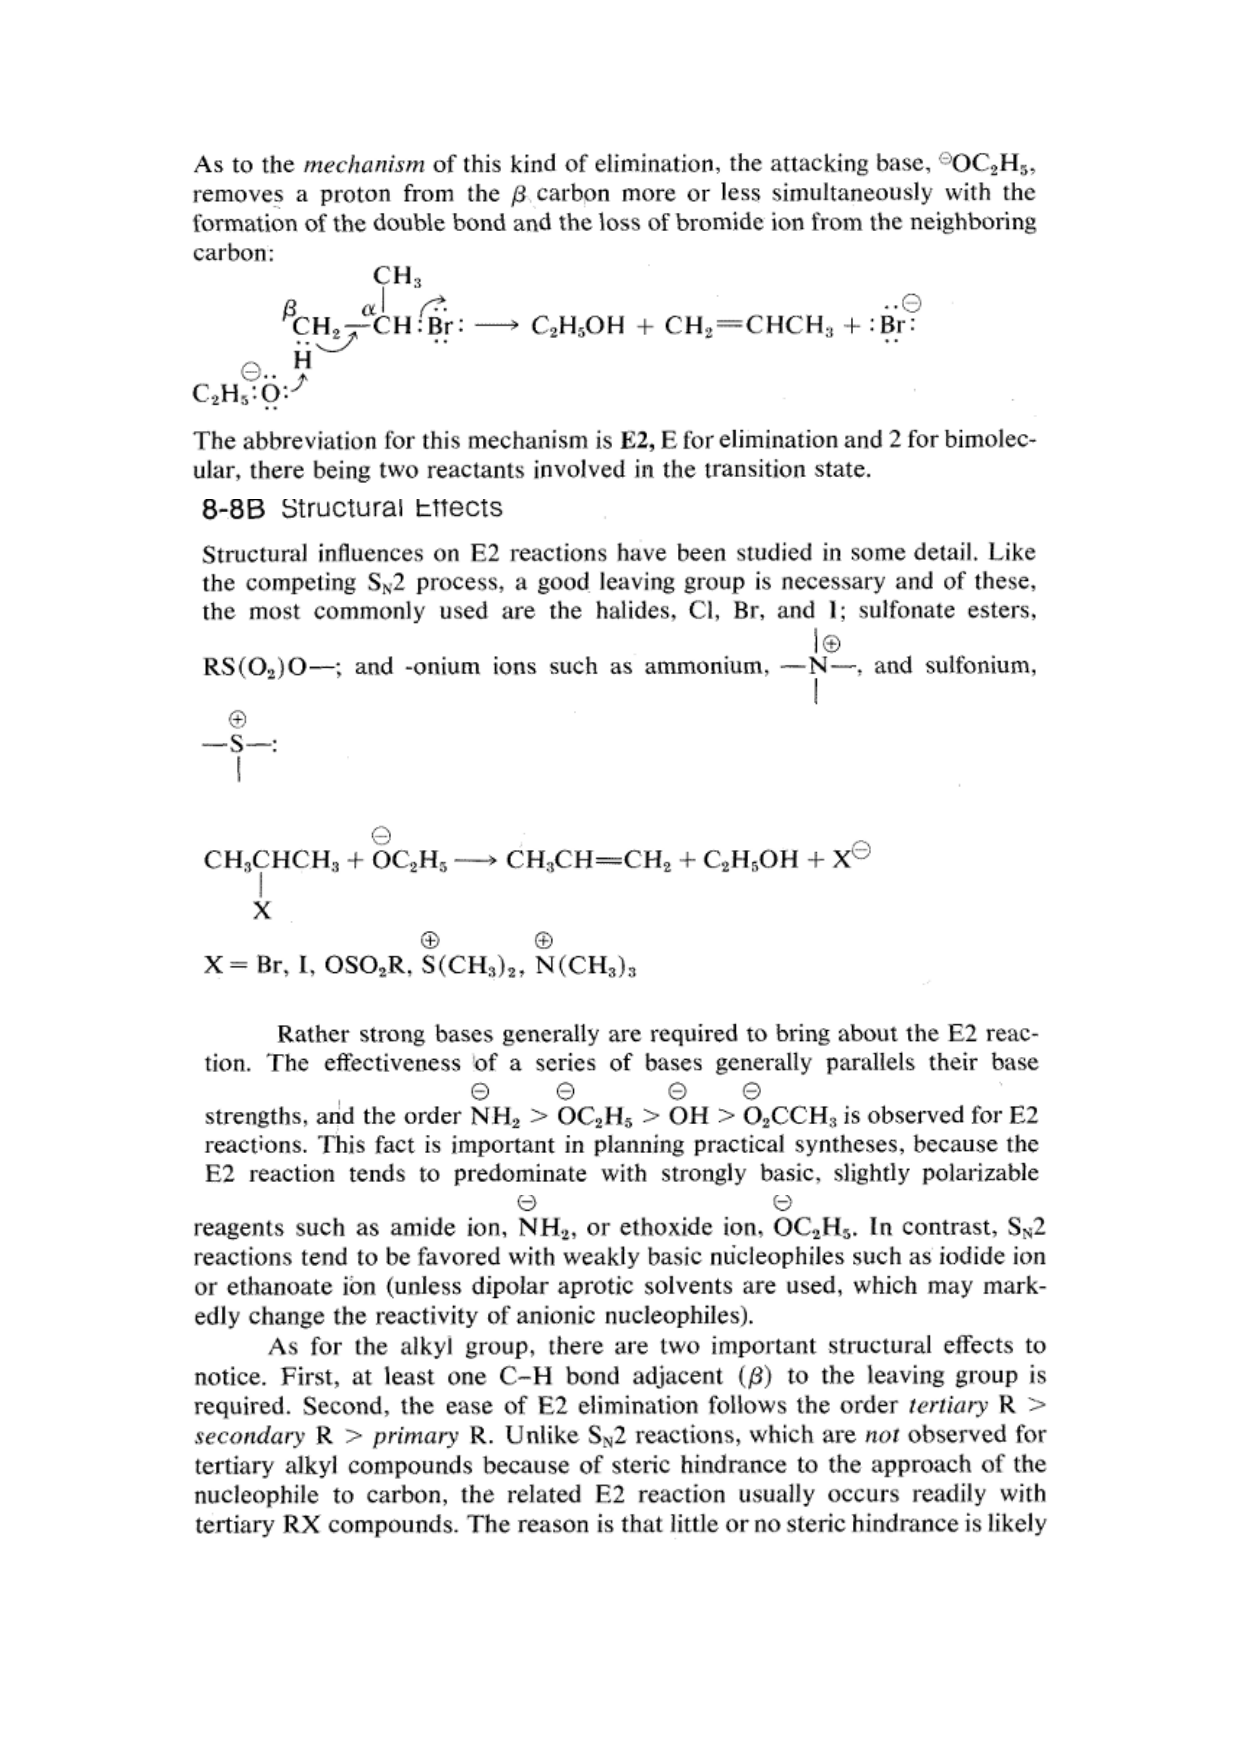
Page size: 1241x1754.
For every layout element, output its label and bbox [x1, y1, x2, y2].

picture [187, 1195, 1053, 1544]
picture [187, 150, 1053, 496]
picture [187, 499, 1053, 1192]
